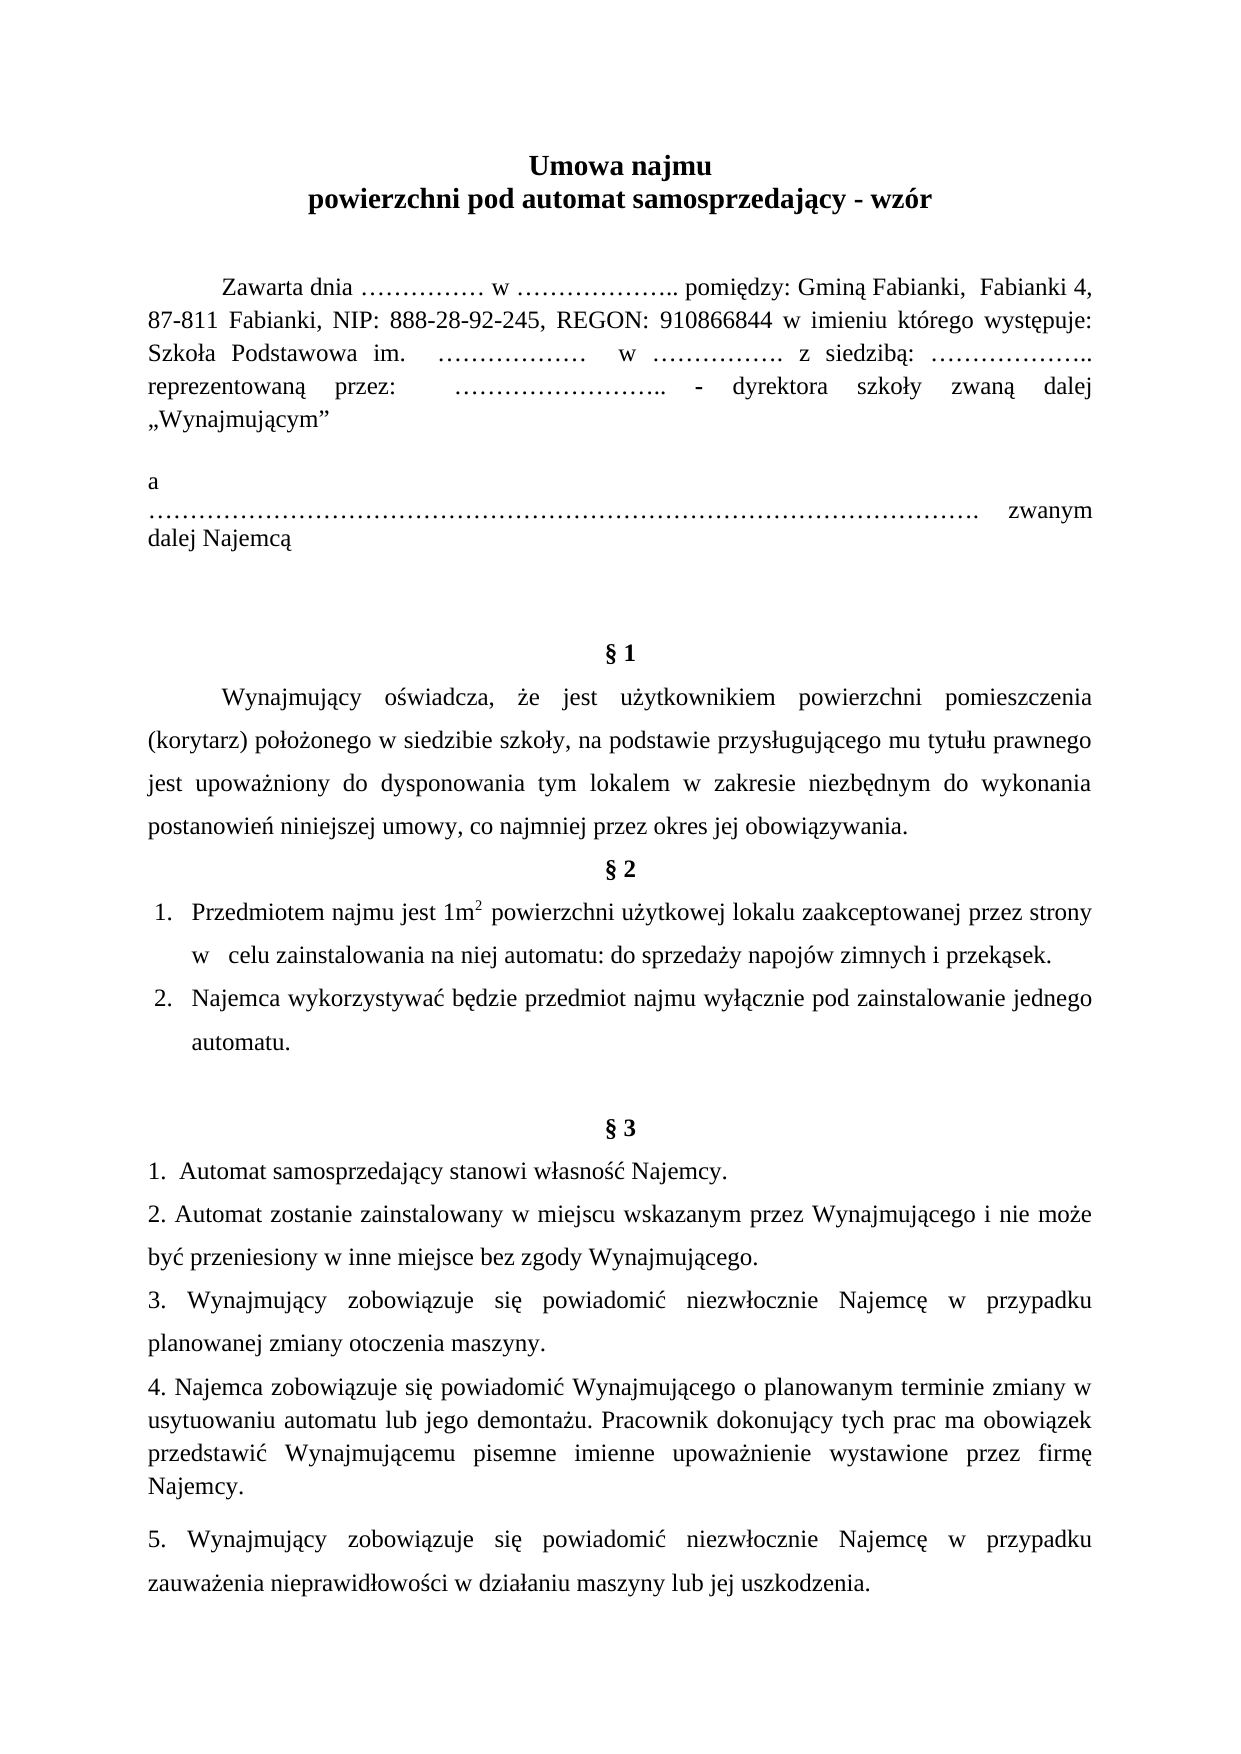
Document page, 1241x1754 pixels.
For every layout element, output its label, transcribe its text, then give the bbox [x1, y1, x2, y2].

list Najemca wykorzystywać będzie przedmiot najmu wyłącznie pod zainstalowanie jednego automatu. [154, 983, 1093, 1055]
text a [148, 466, 1093, 495]
text § 2 [148, 854, 1093, 883]
text 5. Wynajmujący zobowiązuje się powiadomić niezwłocznie Najemcę w przypadku zauważenia nieprawidłowości w działaniu maszyny lub jej uszkodzenia. [148, 1524, 1093, 1596]
text 2. Automat zostanie zainstalowany w miejscu wskazanym przez Wynajmującego i nie może być przeniesiony w inne miejsce bez zgody Wynajmującego. [148, 1199, 1093, 1271]
text § 1 [148, 638, 1093, 667]
text § 3 [148, 1113, 1093, 1142]
text Zawarta dnia …………… w ……………….. pomiędzy: Gminą Fabianki, Fabianki 4, 87-811 Fabianki, NIP: 888-28-92-245, REGON: 910866844 w imieniu którego występuje: Szkoła Podstawowa im. ……………… w ……………. z siedzibą: ……………….. reprezentowaną przez: …………………….. - dyrektora szkoły zwaną dalej „Wynajmującym” [148, 272, 1093, 433]
list Przedmiotem najmu jest 1m2 powierzchni użytkowej lokalu zaakceptowanej przez strony w celu zainstalowania na niej automatu: do sprzedaży napojów zimnych i przekąsek. [154, 897, 1093, 969]
text Wynajmujący oświadcza, że jest użytkownikiem powierzchni pomieszczenia (korytarz) położonego w siedzibie szkoły, na podstawie przysługującego mu tytułu prawnego jest upoważniony do dysponowania tym lokalem w zakresie niezbędnym do wykonania postanowień niniejszej umowy, co najmniej przez okres jej obowiązywania. [148, 682, 1093, 840]
text ………………………………………………………………………………………. zwanym dalej Najemcą [148, 495, 1093, 552]
text Umowa najmu [148, 148, 1093, 181]
text powierzchni pod automat samosprzedający - wzór [148, 181, 1093, 215]
text 3. Wynajmujący zobowiązuje się powiadomić niezwłocznie Najemcę w przypadku planowanej zmiany otoczenia maszyny. [148, 1285, 1093, 1357]
text 4. Najemca zobowiązuje się powiadomić Wynajmującego o planowanym terminie zmiany w usytuowaniu automatu lub jego demontażu. Pracownik dokonujący tych prac ma obowiązek przedstawić Wynajmującemu pisemne imienne upoważnienie wystawione przez firmę Najemcy. [148, 1372, 1093, 1499]
text 1. Automat samosprzedający stanowi własność Najemcy. [148, 1156, 1093, 1185]
